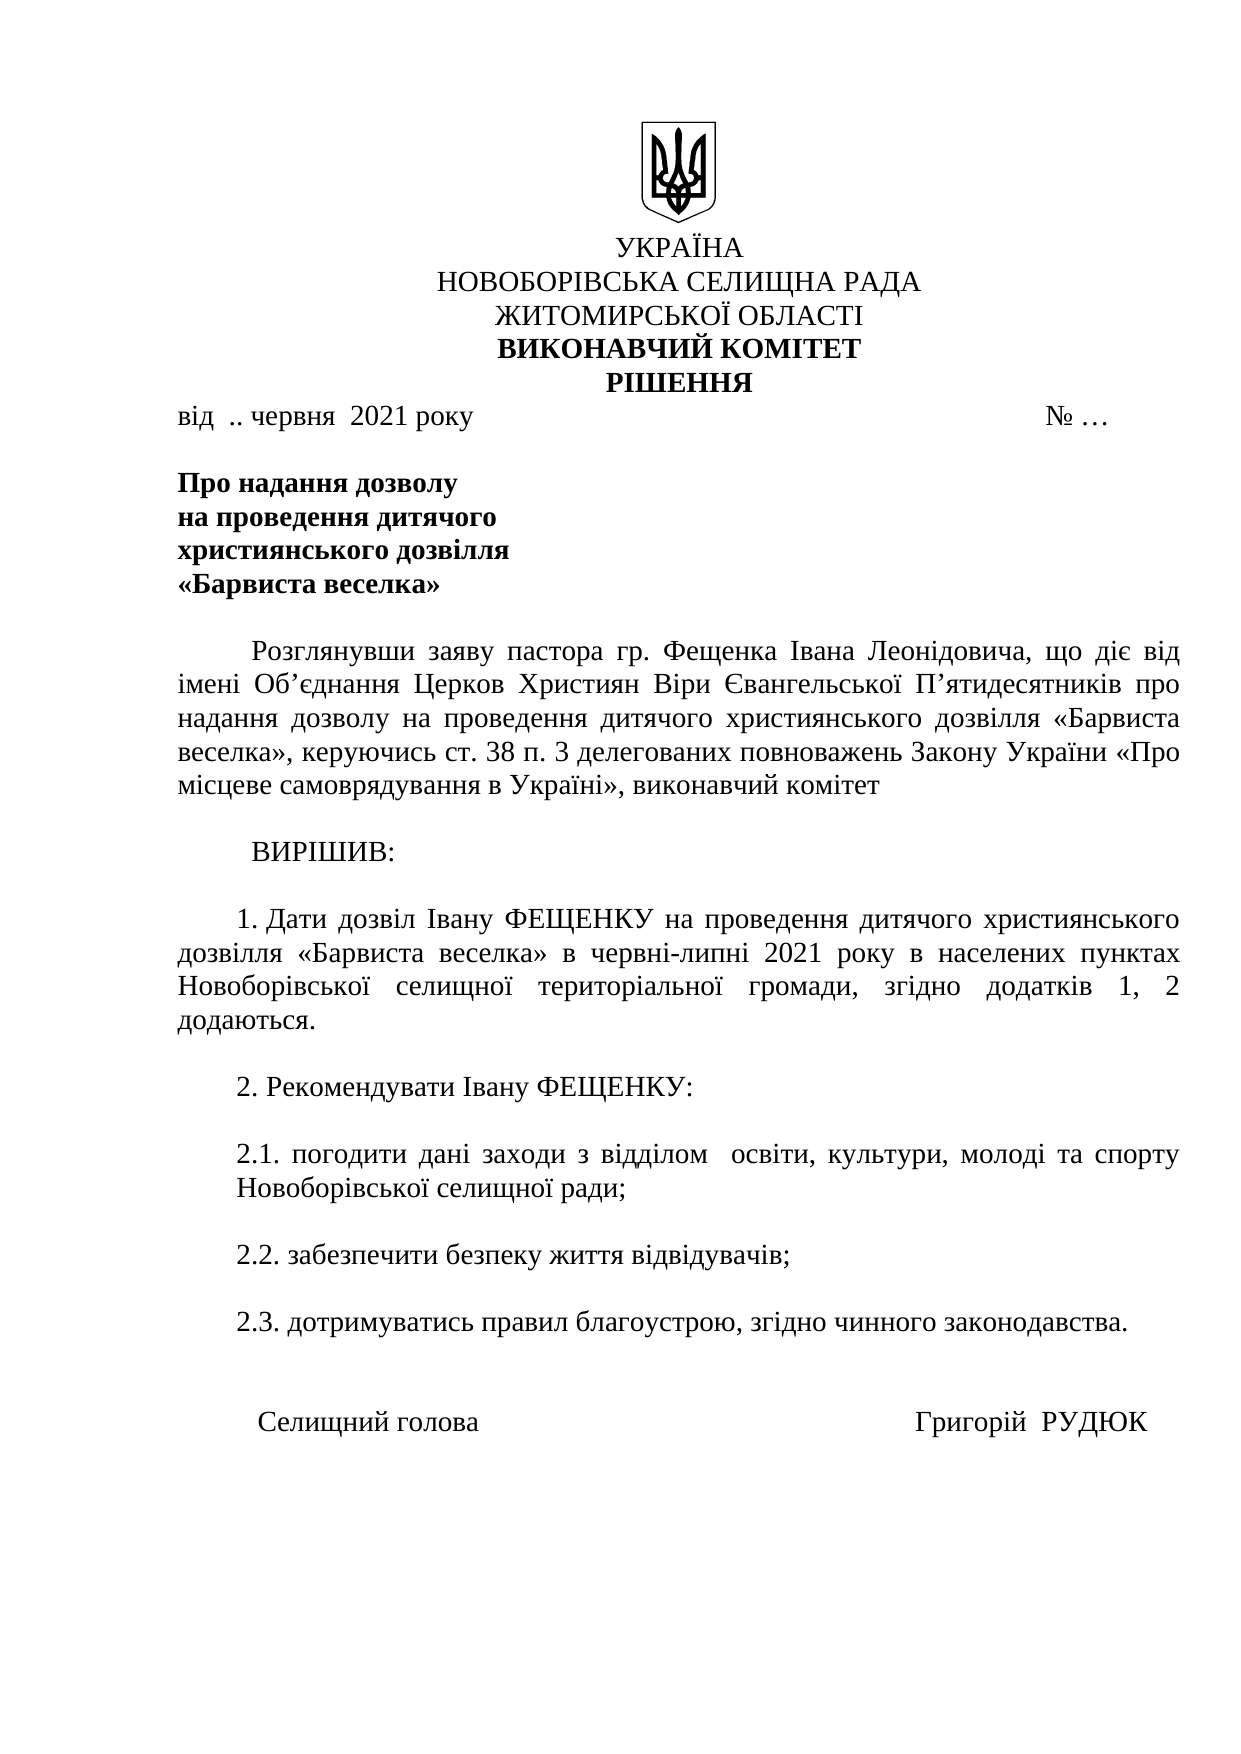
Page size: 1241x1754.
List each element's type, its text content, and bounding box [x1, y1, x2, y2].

list 2.3. дотримуватись правил благоустрою, згідно чинного законодавства. [236, 1304, 1181, 1337]
list 2.1. погодити дані заходи з відділом освіти, культури, молоді та спорту Новоборівської селищної ради; [236, 1136, 1181, 1203]
text ЖИТОМИРСЬКОЇ ОБЛАСТІ [177, 298, 1181, 331]
text РІШЕННЯ [177, 365, 1181, 398]
text від .. червня 2021 року № … [177, 398, 1181, 432]
text християнського дозвілля [177, 532, 1181, 566]
text ВИКОНАВЧИЙ КОМІТЕТ [177, 331, 1181, 365]
text ВИРІШИВ: [177, 834, 1181, 868]
list Рекомендувати Івану ФЕЩЕНКУ: [177, 1069, 1181, 1103]
text на проведення дитячого [177, 499, 1181, 532]
text НОВОБОРІВСЬКА СЕЛИЩНА РАДА [177, 264, 1181, 298]
text Про надання дозволу [177, 465, 1181, 499]
picture [634, 118, 724, 231]
list Дати дозвіл Івану ФЕЩЕНКУ на проведення дитячого християнського дозвілля «Барвиста веселка» в червні-липні 2021 року в населених пунктах Новоборівської селищної територіальної громади, згідно додатків 1, 2 додаються. [177, 901, 1181, 1036]
list 2.2. забезпечити безпеку життя відвідувачів; [236, 1237, 1181, 1270]
text «Барвиста веселка» [177, 566, 1181, 599]
text Селищний голова Григорій РУДЮК [177, 1404, 1181, 1438]
text Розглянувши заяву пастора гр. Фещенка Івана Леонідовича, що діє від імені Об’єднання Церков Християн Віри Євангельської П’ятидесятників про надання дозволу на проведення дитячого християнського дозвілля «Барвиста веселка», керуючись ст. 38 п. 3 делегованих повноважень Закону України «Про місцеве самоврядування в Україні», виконавчий комітет [177, 633, 1181, 801]
text УКРАЇНА [177, 231, 1181, 264]
